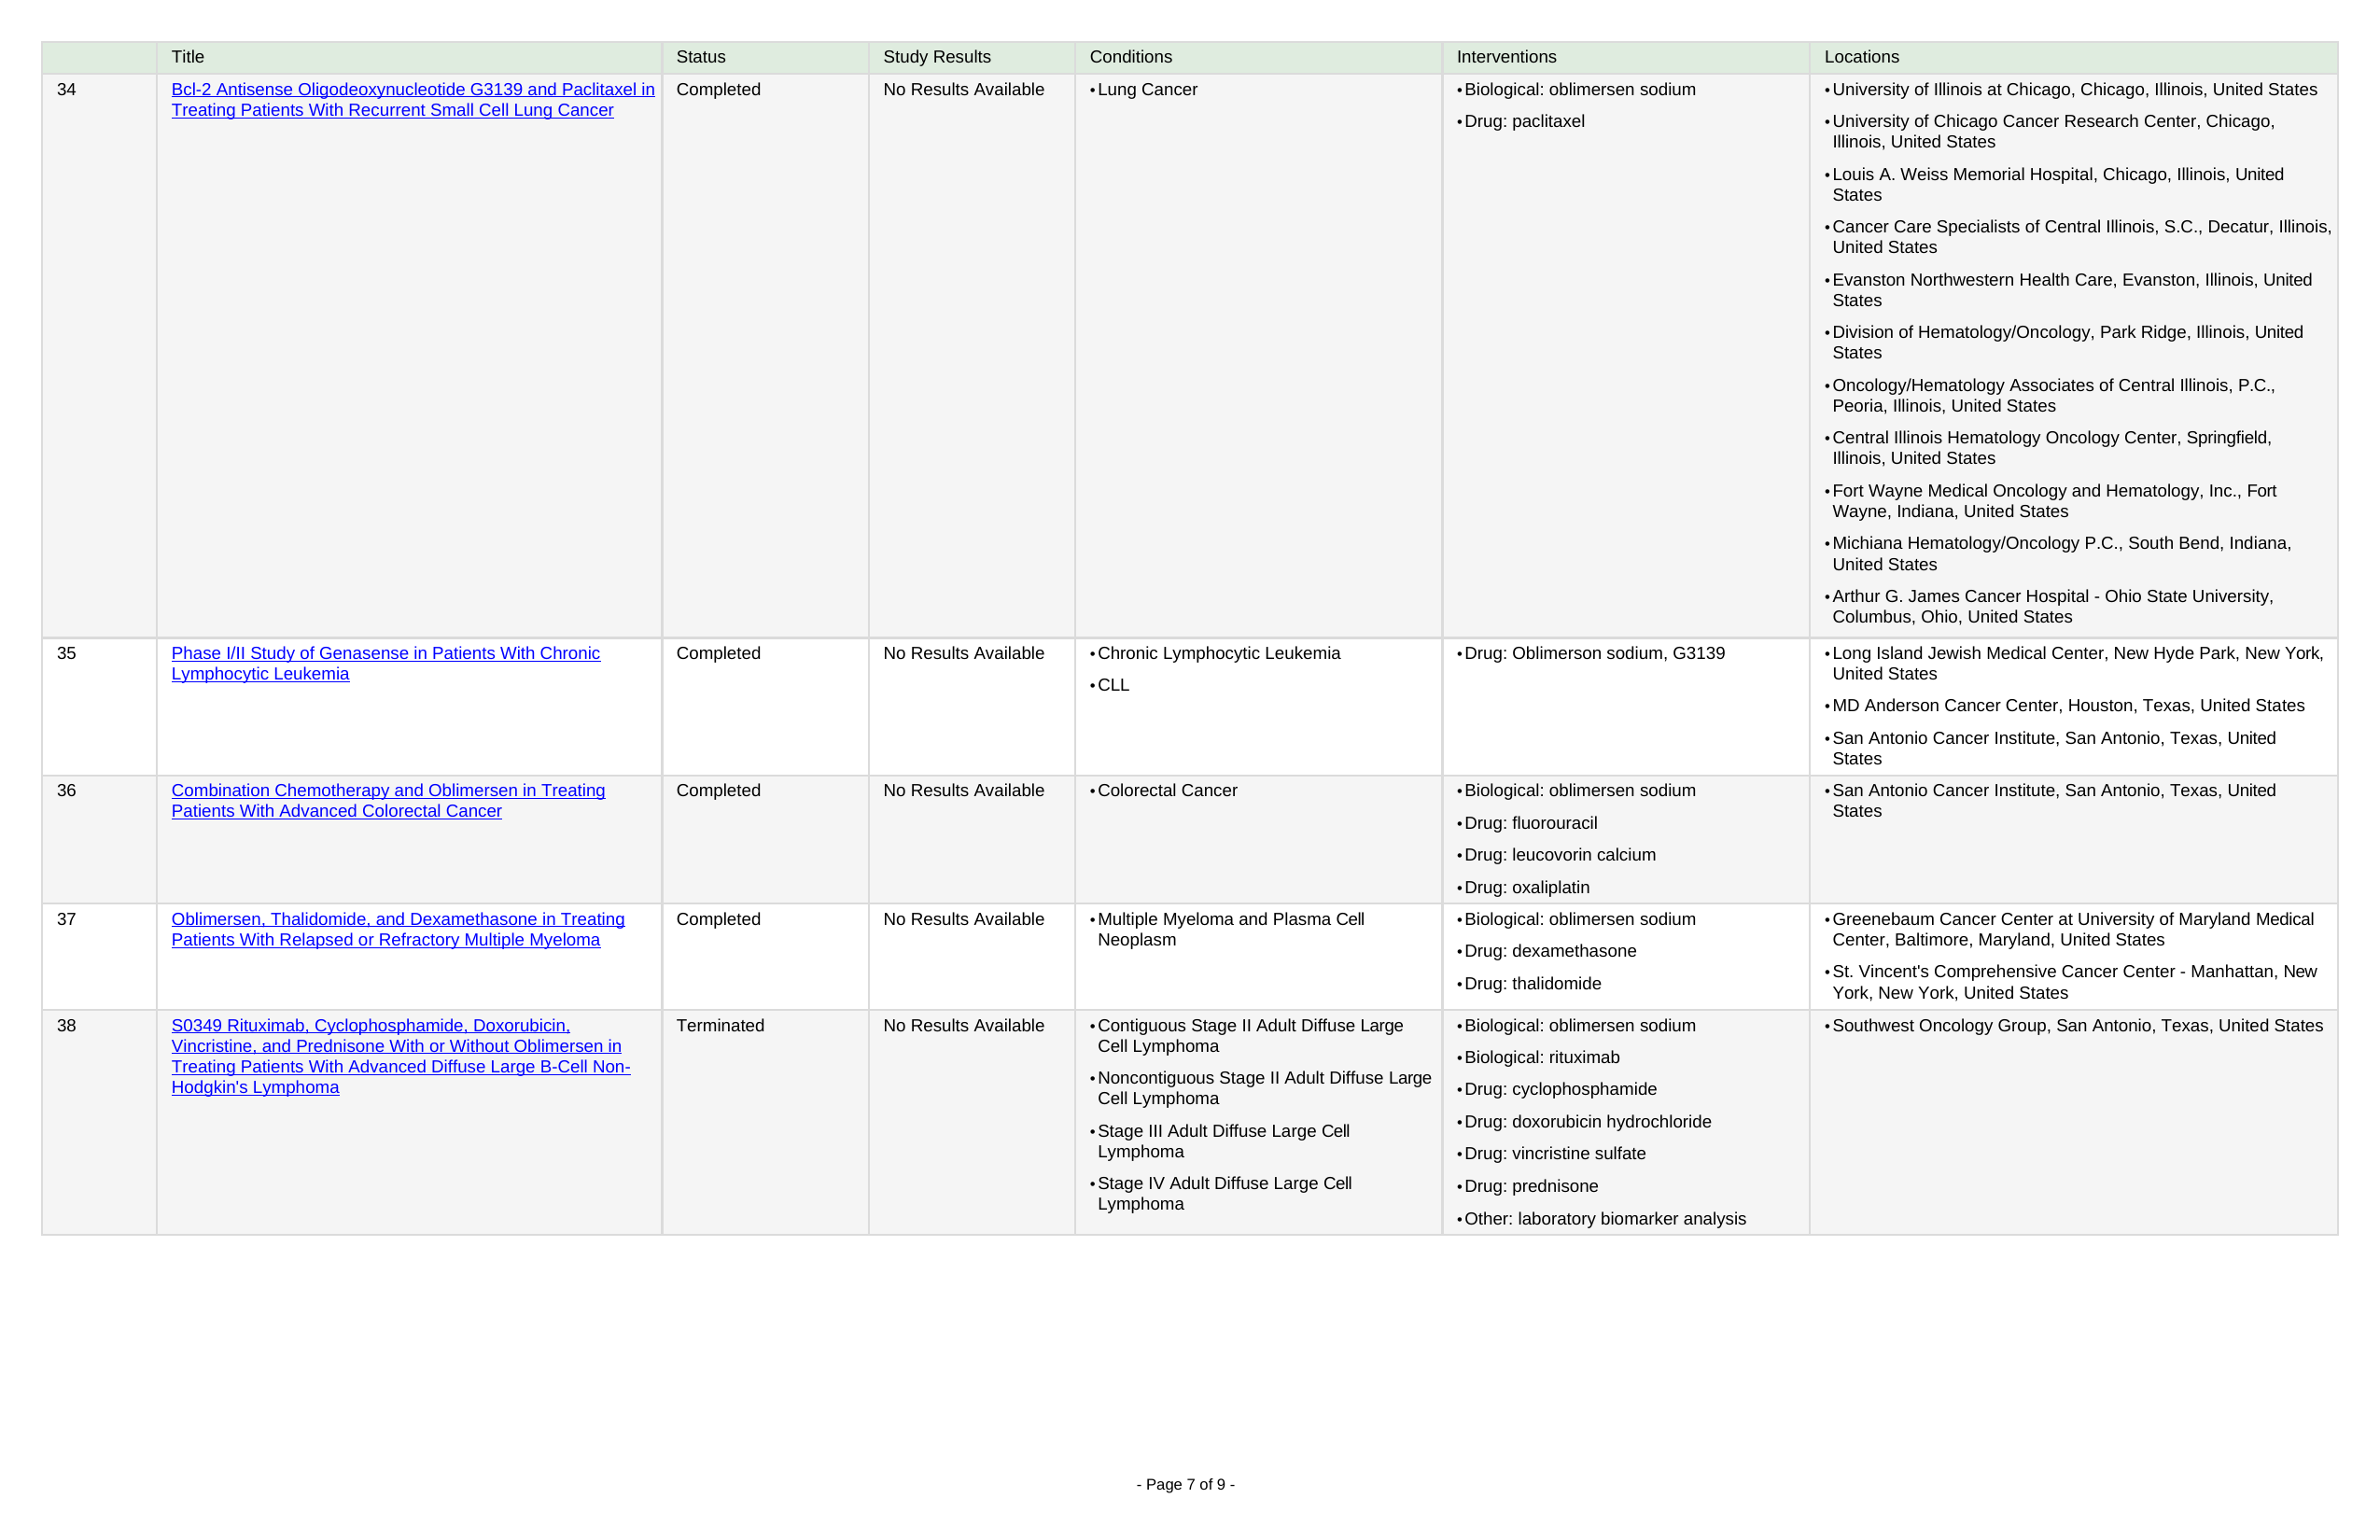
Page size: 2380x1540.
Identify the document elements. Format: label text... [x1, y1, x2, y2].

table_cell 35 [43, 639, 156, 774]
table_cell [870, 1011, 1074, 1234]
table_cell Biological: oblimersen sodium Biological: rituximab Drug: cyclophosphamide Drug: doxorubicin hydrochloride Drug: vincristine sulfate Drug: prednisone Other: laboratory biomarker analysis [1444, 1011, 1809, 1234]
table_cell 36 [43, 777, 156, 903]
table_cell San Antonio Cancer Institute, San Antonio, Texas, United States [1811, 777, 2337, 903]
table_cell Drug: Oblimerson sodium, G3139 [1444, 639, 1809, 774]
table_cell 34 [43, 75, 156, 637]
table_cell Long Island Jewish Medical Center, New Hyde Park, New York, United States MD Anderson Cancer Center, Houston, Texas, United States San Antonio Cancer Institute, San Antonio, Texas, United States [1811, 639, 2337, 774]
table_header Locations [1811, 43, 2337, 73]
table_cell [870, 75, 1074, 637]
table_cell 38 [43, 1011, 156, 1234]
table_cell Bcl-2 Antisense Oligodeoxynucleotide G3139 and Paclitaxel in Treating Patients With Recurrent Small Cell Lung Cancer [158, 75, 661, 637]
table_cell Lung Cancer [1076, 75, 1441, 637]
table_cell S0349 Rituximab, Cyclophosphamide, Doxorubicin, Vincristine, and Prednisone With or Without Oblimersen in Treating Patients With Advanced Diffuse Large B-Cell Non- Hodgkin's Lymphoma [158, 1011, 661, 1234]
table_cell Greenebaum Cancer Center at University of Maryland Medical Center, Baltimore, Maryland, United States St. Vincent's Comprehensive Cancer Center - Manhattan, New York, New York, United States [1811, 904, 2337, 1009]
table_cell Biological: oblimersen sodium Drug: fluorouracil Drug: leucovorin calcium Drug: oxaliplatin [1444, 777, 1809, 903]
table_header Interventions [1444, 43, 1809, 73]
table_cell Chronic Lymphocytic Leukemia CLL [1076, 639, 1441, 774]
table_cell Contiguous Stage II Adult Diffuse Large Cell Lymphoma Noncontiguous Stage II Adult Diffuse Large Cell Lymphoma Stage III Adult Diffuse Large Cell Lymphoma Stage IV Adult Diffuse Large Cell Lymphoma [1076, 1011, 1441, 1234]
table_cell Colorectal Cancer [1076, 777, 1441, 903]
table_cell Oblimersen, Thalidomide, and Dexamethasone in Treating Patients With Relapsed or Refractory Multiple Myeloma [158, 904, 661, 1009]
table_cell Completed [664, 904, 868, 1009]
table_cell Completed [664, 75, 868, 637]
table_cell University of Illinois at Chicago, Chicago, Illinois, United States University of Chicago Cancer Research Center, Chicago, Illinois, United States Louis A. Weiss Memorial Hospital, Chicago, Illinois, United States Cancer Care Specialists of Central Illinois, S.C., Decatur, Illinois, United States Evanston Northwestern Health Care, Evanston, Illinois, United States Division of Hematology/Oncology, Park Ridge, Illinois, United States Oncology/Hematology Associates of Central Illinois, P.C., Peoria, Illinois, United States Central Illinois Hematology Oncology Center, Springfield, Illinois, United States Fort Wayne Medical Oncology and Hematology, Inc., Fort Wayne, Indiana, United States Michiana Hematology/Oncology P.C., South Bend, Indiana, United States Arthur G. James Cancer Hospital - Ohio State University, Columbus, Ohio, United States [1811, 75, 2337, 637]
table_cell Phase I/II Study of Genasense in Patients With Chronic Lymphocytic Leukemia [158, 639, 661, 774]
table_cell Multiple Myeloma and Plasma Cell Neoplasm [1076, 904, 1441, 1009]
table_cell Terminated [664, 1011, 868, 1234]
table_header Conditions [1076, 43, 1441, 73]
table_cell Completed [664, 777, 868, 903]
table_cell Biological: oblimersen sodium Drug: paclitaxel [1444, 75, 1809, 637]
table_cell No Results Available [870, 639, 1074, 774]
table_cell Southwest Oncology Group, San Antonio, Texas, United States [1811, 1011, 2337, 1234]
table_cell No Results Available [870, 904, 1074, 1009]
table_header Title [158, 43, 661, 73]
table_header Status [664, 43, 868, 73]
table_header Study Results [870, 43, 1074, 73]
table_cell No Results Available [870, 777, 1074, 903]
table_cell Biological: oblimersen sodium Drug: dexamethasone Drug: thalidomide [1444, 904, 1809, 1009]
table_header [43, 43, 156, 73]
table_cell Combination Chemotherapy and Oblimersen in Treating Patients With Advanced Colorectal Cancer [158, 777, 661, 903]
table_cell 37 [43, 904, 156, 1009]
table_cell Completed [664, 639, 868, 774]
